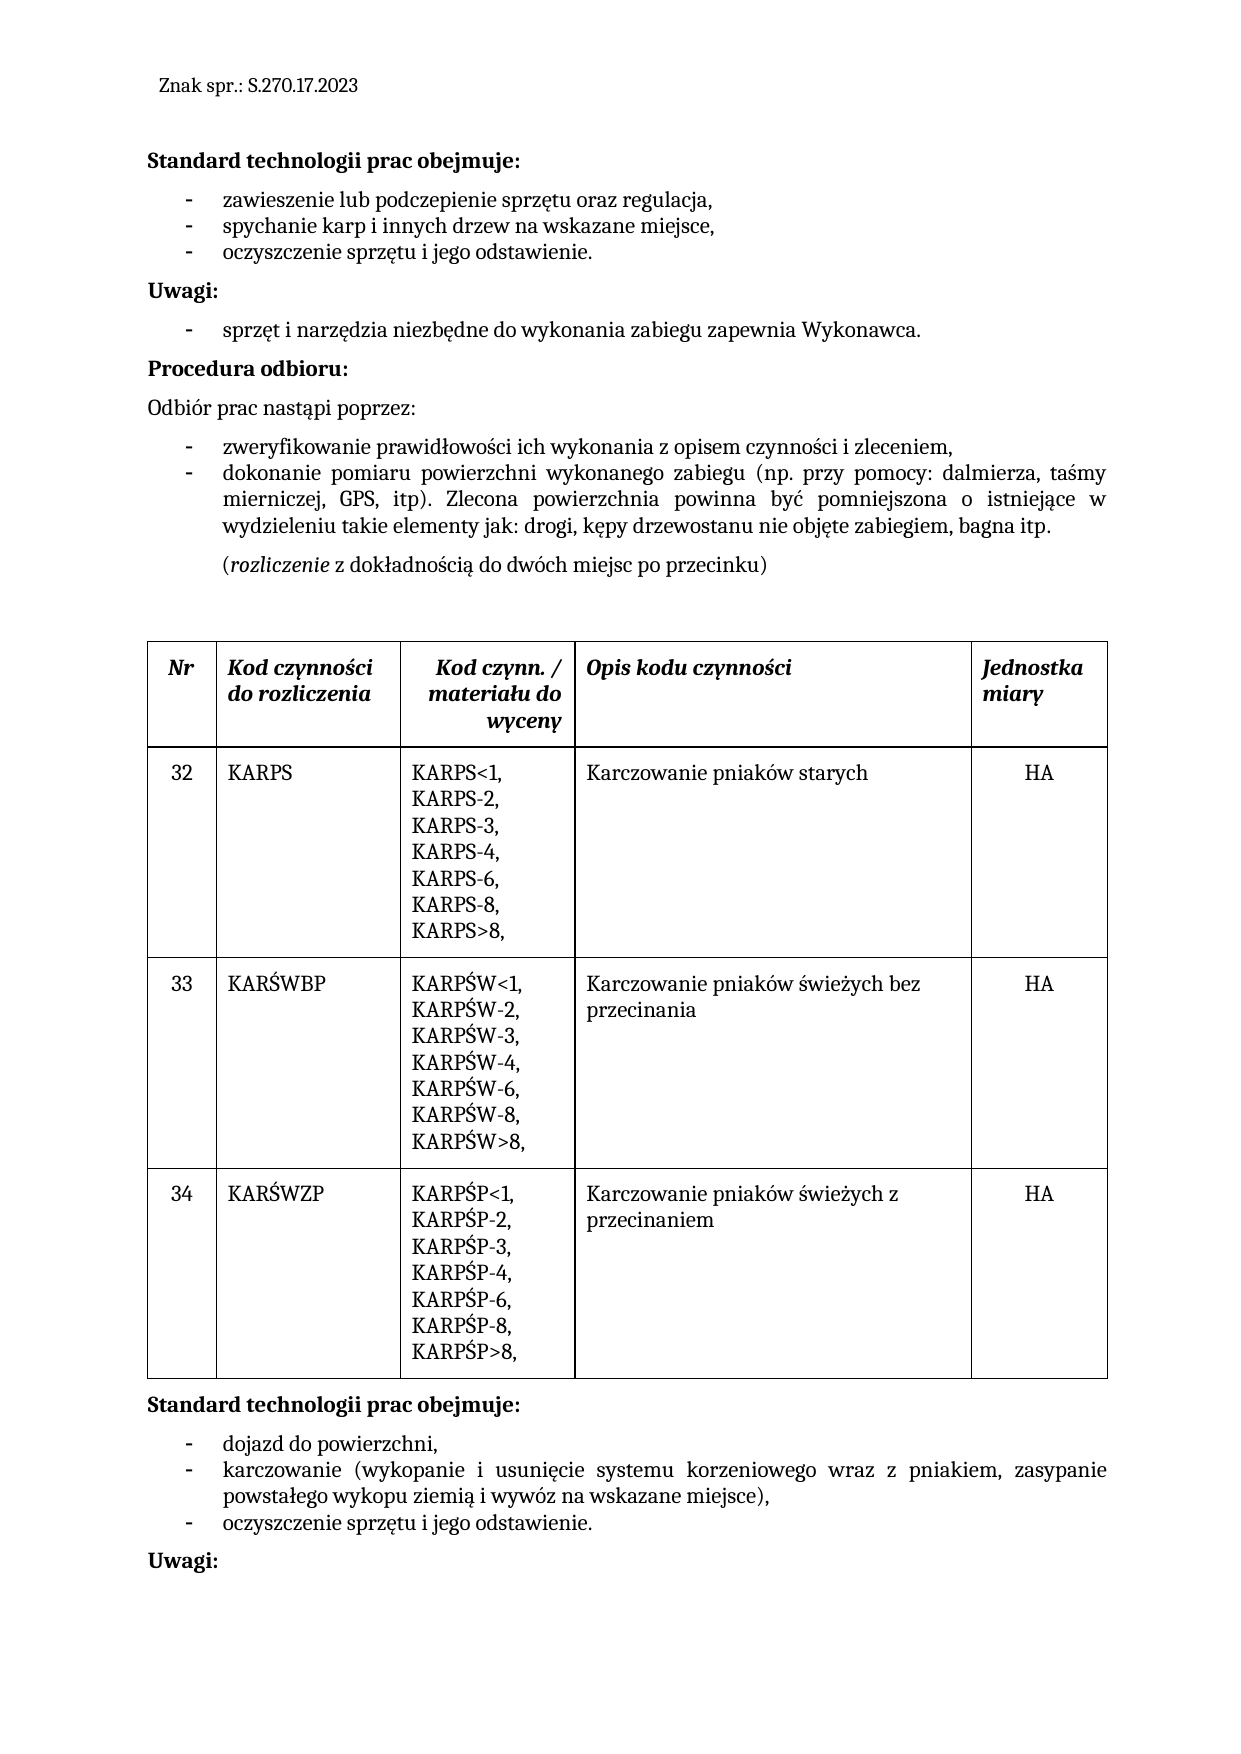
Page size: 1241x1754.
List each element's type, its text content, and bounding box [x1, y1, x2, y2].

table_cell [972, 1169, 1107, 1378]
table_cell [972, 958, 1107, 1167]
text Uwagi: [148, 1548, 1107, 1574]
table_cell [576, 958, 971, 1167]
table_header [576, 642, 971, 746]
list dokonanie pomiaru powierzchni wykonanego zabiegu (np. przy pomocy: dalmierza, taśmy mierniczej, GPS, itp). Zlecona powierzchnia powinna być pomniejszona o istniejące w wydzieleniu takie elementy jak: drogi, kępy drzewostanu nie objęte zabiegiem, bagna itp. [185, 460, 1107, 539]
text Uwagi: [148, 278, 1107, 304]
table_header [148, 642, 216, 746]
list zweryfikowanie prawidłowości ich wykonania z opisem czynności i zleceniem, [185, 433, 1107, 460]
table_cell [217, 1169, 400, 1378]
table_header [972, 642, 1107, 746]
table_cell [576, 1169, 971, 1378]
text (rozliczenie z dokładnością do dwóch miejsc po przecinku) [148, 551, 1107, 578]
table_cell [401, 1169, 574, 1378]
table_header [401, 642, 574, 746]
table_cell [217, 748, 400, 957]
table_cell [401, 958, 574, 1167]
list sprzęt i narzędzia niezbędne do wykonania zabiegu zapewnia Wykonawca. [185, 317, 1107, 343]
list spychanie karp i innych drzew na wskazane miejsce, [185, 213, 1107, 239]
text Procedura odbioru: [148, 356, 1107, 382]
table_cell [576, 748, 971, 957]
text Odbiór prac nastąpi poprzez: [148, 394, 1107, 421]
list oczyszczenie sprzętu i jego odstawienie. [185, 1509, 1107, 1536]
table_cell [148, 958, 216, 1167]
list oczyszczenie sprzętu i jego odstawienie. [185, 239, 1107, 266]
text Standard technologii prac obejmuje: [148, 148, 1107, 174]
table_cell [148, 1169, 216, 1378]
list zawieszenie lub podczepienie sprzętu oraz regulacja, [185, 186, 1107, 213]
text Standard technologii prac obejmuje: [148, 1391, 1107, 1418]
list karczowanie (wykopanie i usunięcie systemu korzeniowego wraz z pniakiem, zasypanie powstałego wykopu ziemią i wywóz na wskazane miejsce), [185, 1457, 1107, 1509]
list dojazd do powierzchni, [185, 1430, 1107, 1457]
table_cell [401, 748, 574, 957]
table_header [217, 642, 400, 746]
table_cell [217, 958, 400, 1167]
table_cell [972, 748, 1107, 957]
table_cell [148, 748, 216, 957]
